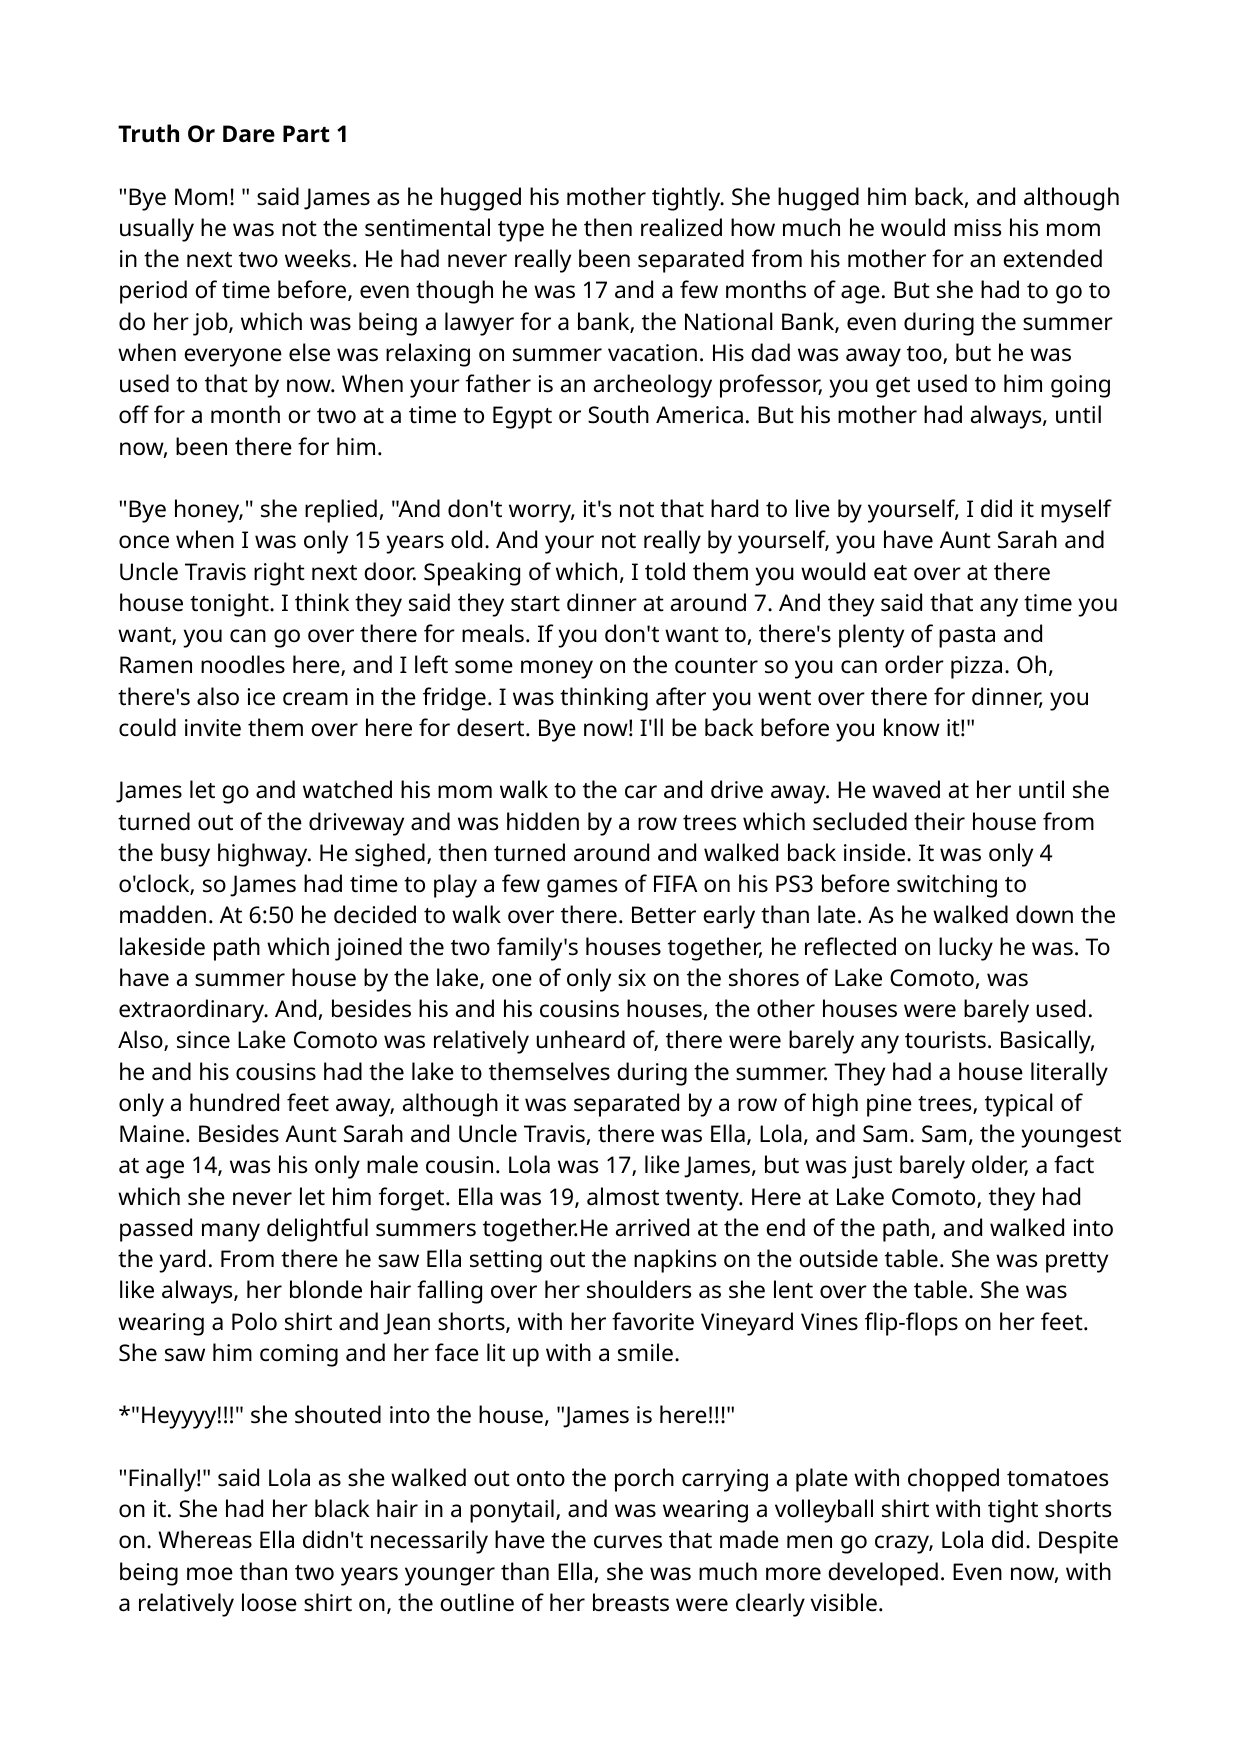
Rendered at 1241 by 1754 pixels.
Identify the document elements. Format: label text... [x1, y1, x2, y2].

text "Bye honey," she replied, "And don't worry, it's not that hard to live by yourself, I did it myself once when I was only 15 years old. And your not really by yourself, you have Aunt Sarah and Uncle Travis right next door. Speaking of which, I told them you would eat over at there house tonight. I think they said they start dinner at around 7. And they said that any time you want, you can go over there for meals. If you don't want to, there's plenty of pasta and Ramen noodles here, and I left some money on the counter so you can order pizza. Oh, there's also ice cream in the fridge. I was thinking after you went over there for dinner, you could invite them over here for desert. Bye now! I'll be back before you know it!" [118, 493, 1122, 743]
text "Bye Mom! " said James as he hugged his mother tightly. She hugged him back, and although usually he was not the sentimental type he then realized how much he would miss his mom in the next two weeks. He had never really been separated from his mother for an extended period of time before, even though he was 17 and a few months of age. But she had to go to do her job, which was being a lawyer for a bank, the National Bank, even during the summer when everyone else was relaxing on summer vacation. His dad was away too, but he was used to that by now. When your father is an archeology professor, you get used to him going off for a month or two at a time to Egypt or South America. But his mother had always, until now, been there for him. [118, 181, 1122, 462]
text *"Heyyyy!!!" she shouted into the house, "James is here!!!" [118, 1399, 1122, 1431]
text James let go and watched his mom walk to the car and drive away. He waved at her until she turned out of the driveway and was hidden by a row trees which secluded their house from the busy highway. He sighed, then turned around and walked back inside. It was only 4 o'clock, so James had time to play a few games of FIFA on his PS3 before switching to madden. At 6:50 he decided to walk over there. Better early than late. As he walked down the lakeside path which joined the two family's houses together, he reflected on lucky he was. To have a summer house by the lake, one of only six on the shores of Lake Comoto, was extraordinary. And, besides his and his cousins houses, the other houses were barely used. Also, since Lake Comoto was relatively unheard of, there were barely any tourists. Basically, he and his cousins had the lake to themselves during the summer. They had a house literally only a hundred feet away, although it was separated by a row of high pine trees, typical of Maine. Besides Aunt Sarah and Uncle Travis, there was Ella, Lola, and Sam. Sam, the youngest at age 14, was his only male cousin. Lola was 17, like James, but was just barely older, a fact which she never let him forget. Ella was 19, almost twenty. Here at Lake Comoto, they had passed many delightful summers together.He arrived at the end of the path, and walked into the yard. From there he saw Ella setting out the napkins on the outside table. She was pretty like always, her blonde hair falling over her shoulders as she lent over the table. She was wearing a Polo shirt and Jean shorts, with her favorite Vineyard Vines flip-flops on her feet. She saw him coming and her face lit up with a smile. [118, 774, 1122, 1368]
text Truth Or Dare Part 1 [118, 118, 1122, 149]
text "Finally!" said Lola as she walked out onto the porch carrying a plate with chopped tomatoes on it. She had her black hair in a ponytail, and was wearing a volleyball shirt with tight shorts on. Whereas Ella didn't necessarily have the curves that made men go crazy, Lola did. Despite being moe than two years younger than Ella, she was much more developed. Even now, with a relatively loose shirt on, the outline of her breasts were clearly visible. [118, 1462, 1122, 1618]
